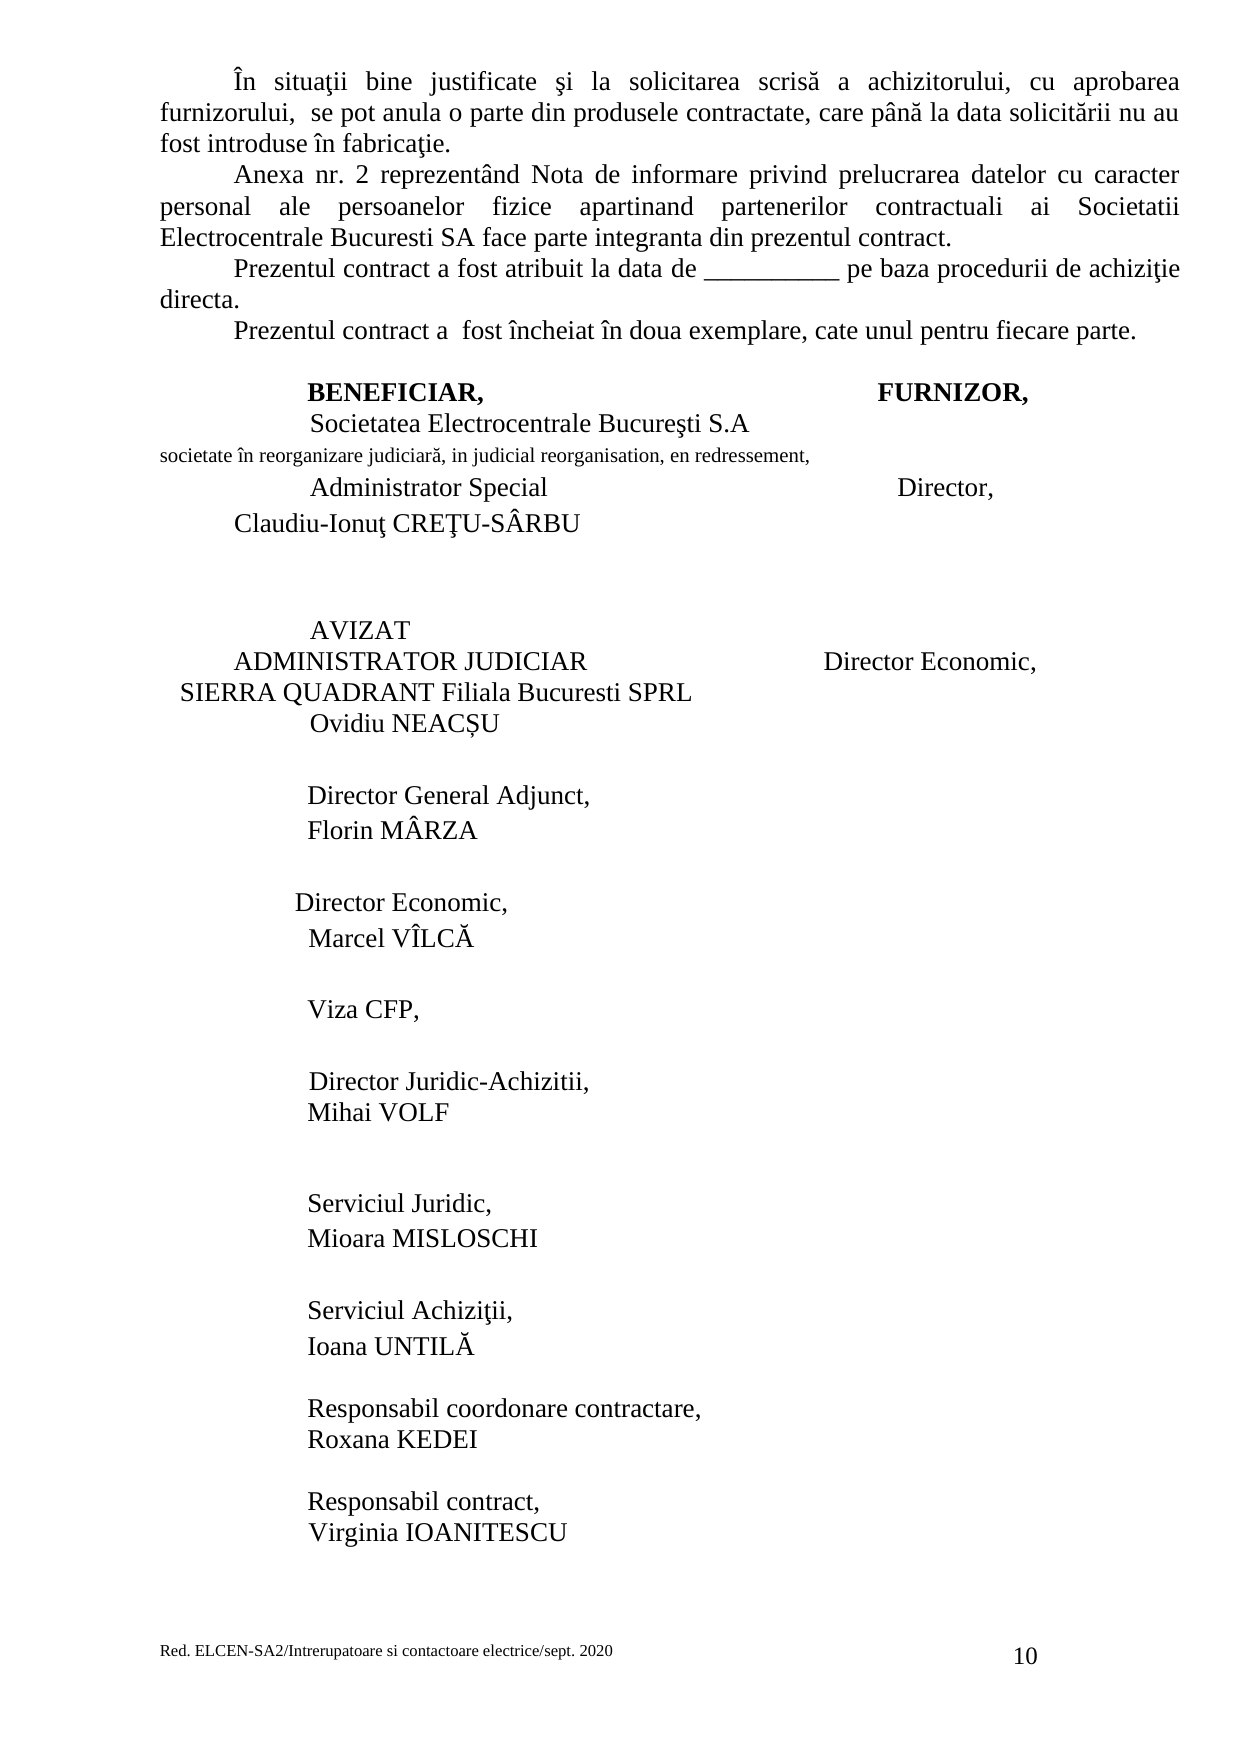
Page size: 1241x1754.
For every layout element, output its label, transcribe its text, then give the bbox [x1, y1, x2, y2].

text SIERRA QUADRANT Filiala Bucuresti SPRL [159, 676, 1181, 707]
text Mihai VOLF [159, 1096, 1181, 1127]
text Serviciul Achiziţii, [159, 1294, 1181, 1325]
text societate în reorganizare judiciară, in judicial reorganisation, en redressement, [159, 443, 1181, 467]
text Mioara MISLOSCHI [159, 1222, 1181, 1254]
text Responsabil coordonare contractare, [159, 1392, 1181, 1423]
text Prezentul contract a fost atribuit la data de __________ pe baza procedurii de achiziţie directa. [159, 252, 1181, 314]
text Claudiu-Ionuţ CREŢU-SÂRBU [159, 507, 1181, 538]
text Roxana KEDEI [159, 1423, 1181, 1454]
text Director General Adjunct, [159, 779, 1181, 810]
text Director Economic, [159, 886, 1181, 917]
text Ovidiu NEACȘU [159, 707, 1181, 738]
text În situaţii bine justificate şi la solicitarea scrisă a achizitorului, cu aprobarea furnizorului, se pot anula o parte din produsele contractate, care până la data solicitării nu au fost introduse în fabricaţie. [159, 65, 1181, 158]
text AVIZAT [309, 614, 1181, 645]
text Administrator Special Director, [159, 471, 1181, 502]
text BENEFICIAR, FURNIZOR, [232, 376, 1181, 408]
text Anexa nr. 2 reprezentând Nota de informare privind prelucrarea datelor cu caracter personal ale persoanelor fizice apartinand partenerilor contractuali ai Societatii Electrocentrale Bucuresti SA face parte integranta din prezentul contract. [159, 158, 1181, 252]
text Societatea Electrocentrale Bucureşti S.A [159, 408, 1181, 439]
text Responsabil contract, [159, 1485, 1181, 1517]
text Viza CFP, [159, 993, 1181, 1024]
text Marcel VÎLCĂ [159, 922, 1181, 953]
text Prezentul contract a fost încheiat în doua exemplare, cate unul pentru fiecare parte. [159, 314, 1181, 345]
text ADMINISTRATOR JUDICIAR Director Economic, [232, 645, 1181, 676]
text Serviciul Juridic, [159, 1187, 1181, 1218]
text Virginia IOANITESCU [159, 1517, 1181, 1548]
text Ioana UNTILĂ [159, 1330, 1181, 1361]
text Director Juridic-Achizitii, [159, 1064, 1181, 1096]
text Florin MÂRZA [159, 814, 1181, 846]
